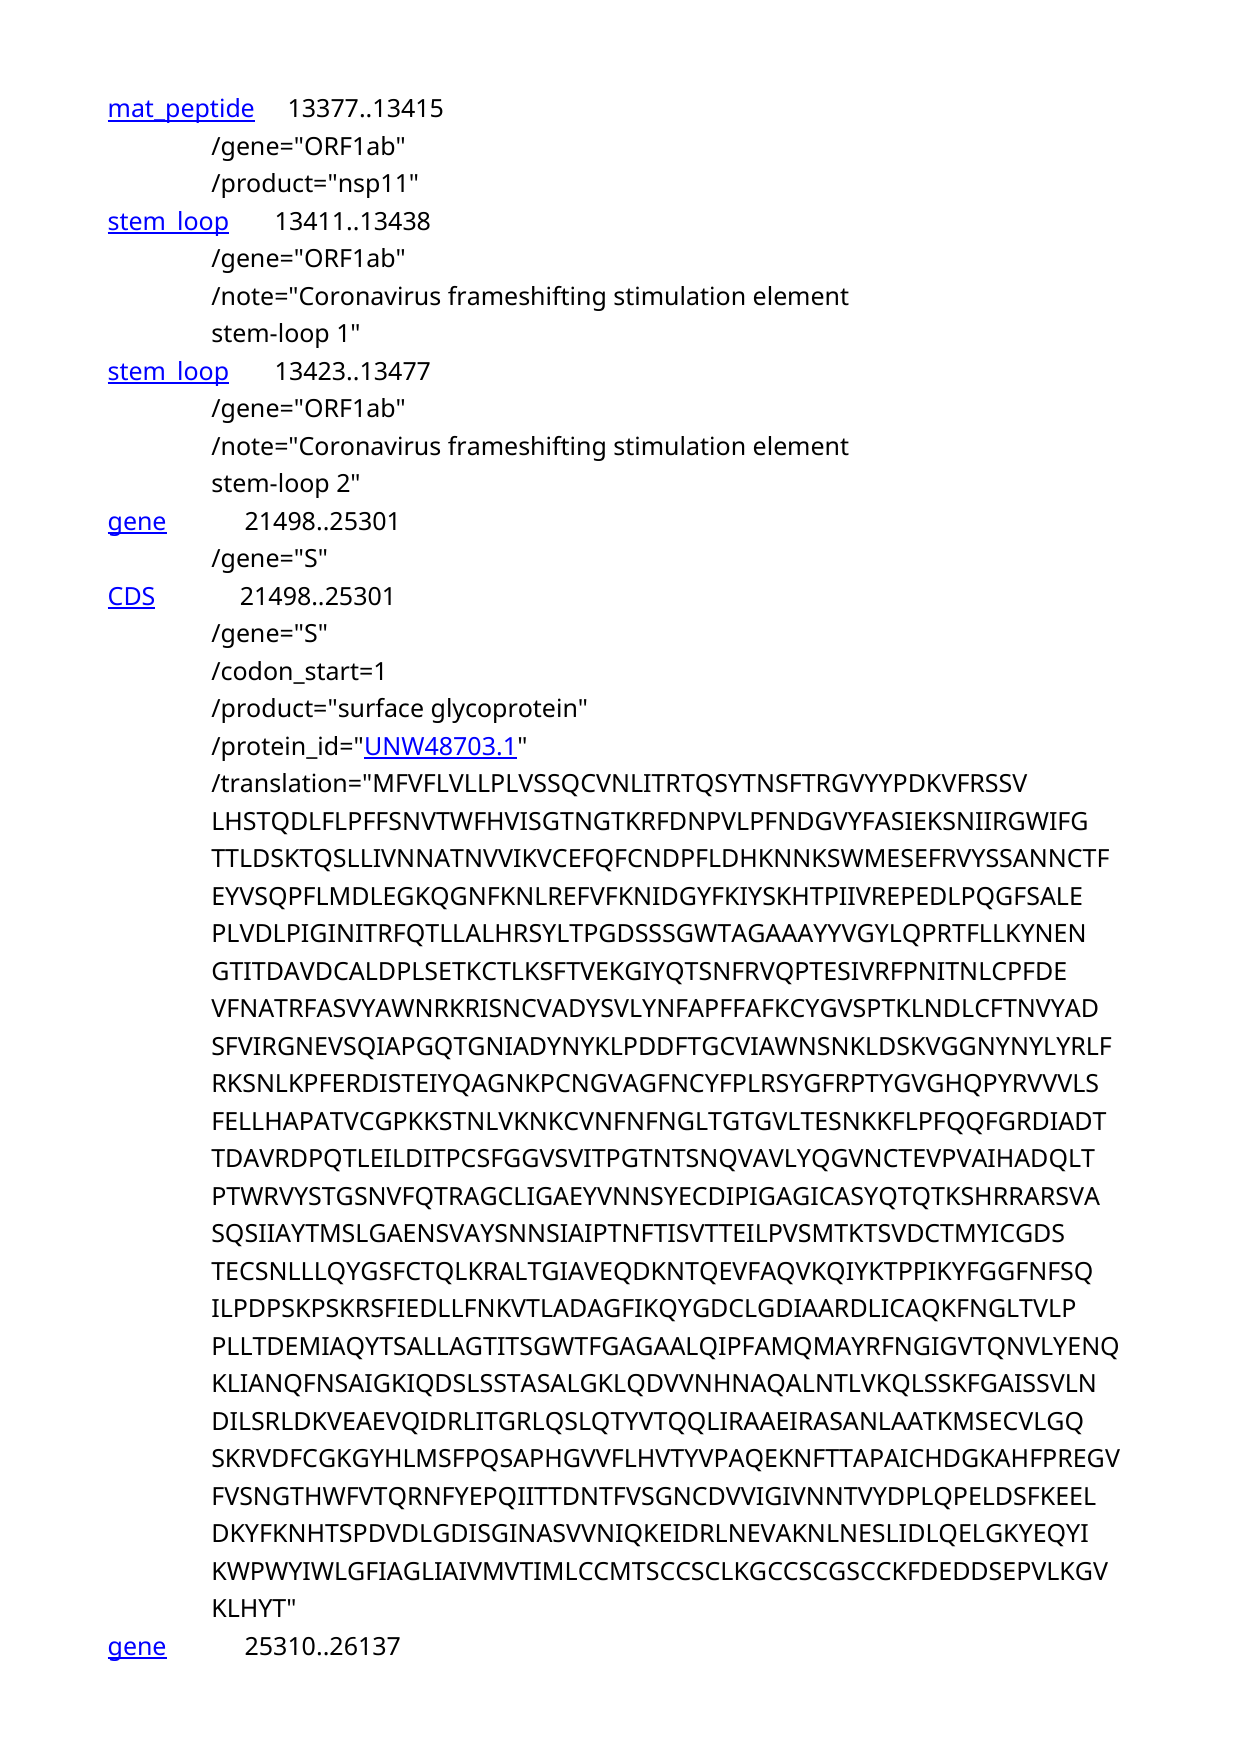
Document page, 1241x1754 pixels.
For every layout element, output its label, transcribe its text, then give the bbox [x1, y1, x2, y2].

text PLVDLPIGINITRFQTLLALHRSYLTPGDSSSGWTAGAAAYYVGYLQPRTFLLKYNEN [75, 914, 1165, 952]
text stem_loop 13411..13438 [75, 202, 1165, 239]
text CDS 21498..25301 [75, 577, 1165, 614]
text TDAVRDPQTLEILDITPCSFGGVSVITPGTNTSNQVAVLYQGVNCTEVPVAIHADQLT [75, 1139, 1165, 1177]
text mat_peptide 13377..13415 [75, 89, 1165, 127]
text SQSIIAYTMSLGAENSVAYSNNSIAIPTNFTISVTTEILPVSMTKTSVDCTMYICGDS [75, 1214, 1165, 1252]
text /gene="S" [75, 539, 1165, 577]
text FELLHAPATVCGPKKSTNLVKNKCVNFNFNGLTGTGVLTESNKKFLPFQQFGRDIADT [75, 1102, 1165, 1139]
text /product="surface glycoprotein" [75, 689, 1165, 727]
text /translation="MFVFLVLLPLVSSQCVNLITRTQSYTNSFTRGVYYPDKVFRSSV [75, 764, 1165, 802]
text SFVIRGNEVSQIAPGQTGNIADYNYKLPDDFTGCVIAWNSNKLDSKVGGNYNYLYRLF [75, 1027, 1165, 1064]
text GTITDAVDCALDPLSETKCTLKSFTVEKGIYQTSNFRVQPTESIVRFPNITNLCPFDE [75, 952, 1165, 989]
text gene 25310..26137 [75, 1627, 1165, 1664]
text ILPDPSKPSKRSFIEDLLFNKVTLADAGFIKQYGDCLGDIAARDLICAQKFNGLTVLP [75, 1289, 1165, 1327]
text /protein_id="UNW48703.1" [75, 727, 1165, 764]
text PLLTDEMIAQYTSALLAGTITSGWTFGAGAALQIPFAMQMAYRFNGIGVTQNVLYENQ [75, 1327, 1165, 1364]
text gene 21498..25301 [75, 502, 1165, 539]
text /codon_start=1 [75, 652, 1165, 689]
text /gene="ORF1ab" [75, 239, 1165, 277]
text KLHYT" [75, 1589, 1165, 1627]
text /product="nsp11" [75, 164, 1165, 202]
text DKYFKNHTSPDVDLGDISGINASVVNIQKEIDRLNEVAKNLNESLIDLQELGKYEQYI [75, 1514, 1165, 1552]
text DILSRLDKVEAEVQIDRLITGRLQSLQTYVTQQLIRAAEIRASANLAATKMSECVLGQ [75, 1402, 1165, 1439]
text RKSNLKPFERDISTEIYQAGNKPCNGVAGFNCYFPLRSYGFRPTYGVGHQPYRVVVLS [75, 1064, 1165, 1102]
text /gene="ORF1ab" [75, 389, 1165, 427]
text /note="Coronavirus frameshifting stimulation element [75, 277, 1165, 314]
text PTWRVYSTGSNVFQTRAGCLIGAEYVNNSYECDIPIGAGICASYQTQTKSHRRARSVA [75, 1177, 1165, 1214]
text /gene="S" [75, 614, 1165, 652]
text EYVSQPFLMDLEGKQGNFKNLREFVFKNIDGYFKIYSKHTPIIVREPEDLPQGFSALE [75, 877, 1165, 914]
text stem-loop 1" [75, 314, 1165, 352]
text LHSTQDLFLPFFSNVTWFHVISGTNGTKRFDNPVLPFNDGVYFASIEKSNIIRGWIFG [75, 802, 1165, 839]
text /note="Coronavirus frameshifting stimulation element [75, 427, 1165, 464]
text stem-loop 2" [75, 464, 1165, 502]
text /gene="ORF1ab" [75, 127, 1165, 164]
text KLIANQFNSAIGKIQDSLSSTASALGKLQDVVNHNAQALNTLVKQLSSKFGAISSVLN [75, 1364, 1165, 1402]
text VFNATRFASVYAWNRKRISNCVADYSVLYNFAPFFAFKCYGVSPTKLNDLCFTNVYAD [75, 989, 1165, 1027]
text stem_loop 13423..13477 [75, 352, 1165, 389]
text KWPWYIWLGFIAGLIAIVMVTIMLCCMTSCCSCLKGCCSCGSCCKFDEDDSEPVLKGV [75, 1552, 1165, 1589]
text TTLDSKTQSLLIVNNATNVVIKVCEFQFCNDPFLDHKNNKSWMESEFRVYSSANNCTF [75, 839, 1165, 877]
text FVSNGTHWFVTQRNFYEPQIITTDNTFVSGNCDVVIGIVNNTVYDPLQPELDSFKEEL [75, 1477, 1165, 1514]
text TECSNLLLQYGSFCTQLKRALTGIAVEQDKNTQEVFAQVKQIYKTPPIKYFGGFNFSQ [75, 1252, 1165, 1289]
text SKRVDFCGKGYHLMSFPQSAPHGVVFLHVTYVPAQEKNFTTAPAICHDGKAHFPREGV [75, 1439, 1165, 1477]
